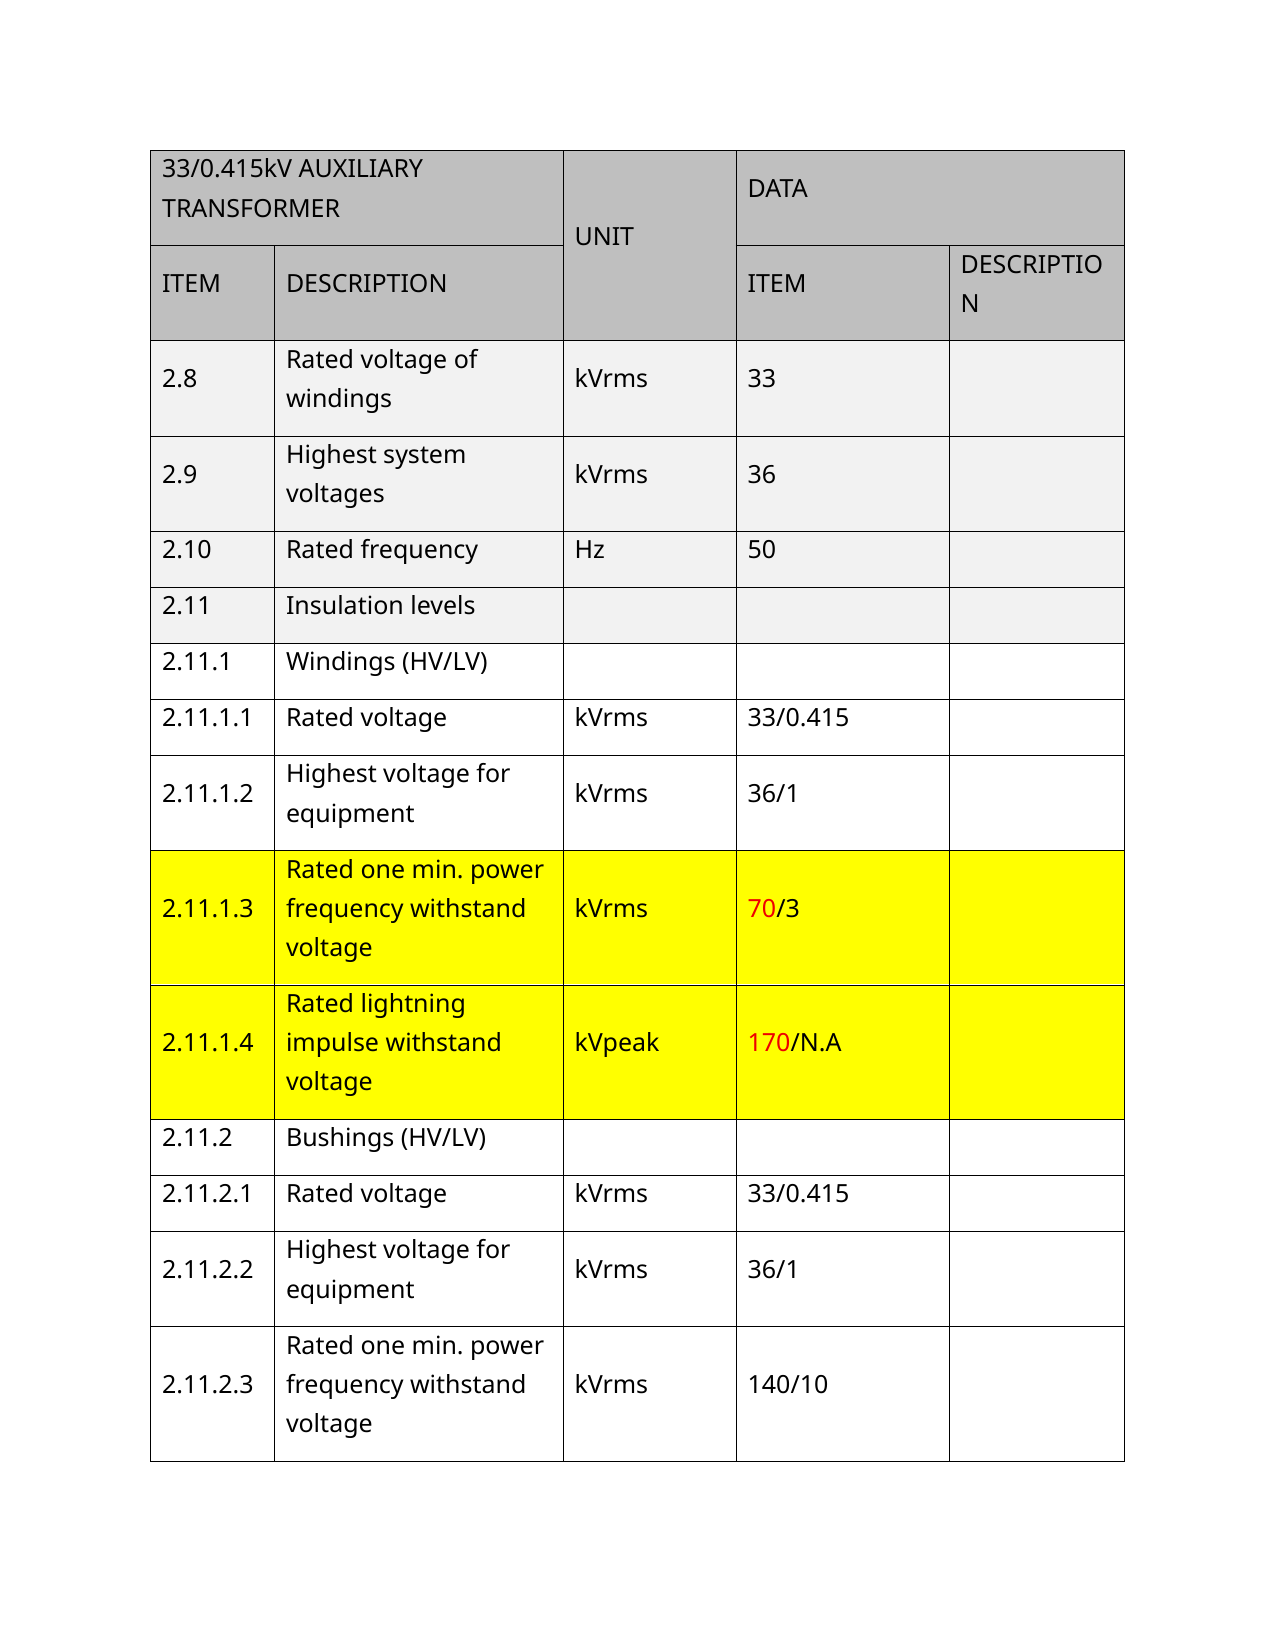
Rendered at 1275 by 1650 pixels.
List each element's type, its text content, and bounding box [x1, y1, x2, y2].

table_cell [950, 1120, 1124, 1175]
table_cell [564, 644, 736, 699]
table_cell [564, 1120, 736, 1175]
table_cell 50 [737, 532, 949, 587]
table_cell [950, 644, 1124, 699]
table_cell kVrms [564, 1232, 736, 1326]
table_cell 33/0.415 [737, 700, 949, 755]
table_cell 140/10 [737, 1327, 949, 1461]
table_cell Highest voltage for equipment [275, 756, 563, 850]
table_cell [737, 1120, 949, 1175]
table_cell [950, 986, 1124, 1119]
table_cell 70/3 [737, 851, 949, 984]
table_cell [737, 644, 949, 699]
table_cell 2.11.2.1 [151, 1176, 274, 1231]
table_cell ITEM [737, 246, 949, 340]
table_cell [950, 341, 1124, 436]
table_cell 33/0.415 [737, 1176, 949, 1231]
table_cell [564, 588, 736, 643]
table_cell [737, 588, 949, 643]
table_cell Rated voltage [275, 1176, 563, 1231]
table_cell Rated voltage [275, 700, 563, 755]
table_cell Rated one min. power frequency withstand voltage [275, 1327, 563, 1461]
table_cell [950, 1232, 1124, 1326]
table_cell 2.10 [151, 532, 274, 587]
table_cell Insulation levels [275, 588, 563, 643]
table_cell [950, 1327, 1124, 1461]
table_cell kVrms [564, 1327, 736, 1461]
table_cell Rated one min. power frequency withstand voltage [275, 851, 563, 984]
table_cell 2.11.1.4 [151, 986, 274, 1119]
table_cell 2.11.1.1 [151, 700, 274, 755]
table_cell Highest voltage for equipment [275, 1232, 563, 1326]
table_cell 2.11.2.2 [151, 1232, 274, 1326]
table_cell 36/1 [737, 756, 949, 850]
table_cell Bushings (HV/LV) [275, 1120, 563, 1175]
table_cell 2.8 [151, 341, 274, 436]
table_cell [950, 700, 1124, 755]
table_cell DESCRIPTION [275, 246, 563, 340]
table_cell [950, 532, 1124, 587]
table_header UNIT [564, 151, 736, 340]
table_cell 2.11.1.3 [151, 851, 274, 984]
table_cell ITEM [151, 246, 274, 340]
table_cell kVrms [564, 437, 736, 531]
table_cell [950, 756, 1124, 850]
table_cell Hz [564, 532, 736, 587]
table_cell Rated voltage of windings [275, 341, 563, 436]
table_cell Highest system voltages [275, 437, 563, 531]
table_cell Rated lightning impulse withstand voltage [275, 986, 563, 1119]
table_cell 2.11.1 [151, 644, 274, 699]
table_header 33/0.415kV AUXILIARY TRANSFORMER [151, 151, 563, 245]
table_cell kVrms [564, 341, 736, 436]
table_cell [950, 1176, 1124, 1231]
table_cell kVpeak [564, 986, 736, 1119]
table_cell DESCRIPTION [950, 246, 1124, 340]
table_cell 2.11.1.2 [151, 756, 274, 850]
table_header DATA [737, 151, 1124, 245]
table_cell Rated frequency [275, 532, 563, 587]
table_cell kVrms [564, 756, 736, 850]
table_cell 2.11 [151, 588, 274, 643]
table_cell Windings (HV/LV) [275, 644, 563, 699]
table_cell 36 [737, 437, 949, 531]
table_cell 36/1 [737, 1232, 949, 1326]
table_cell 33 [737, 341, 949, 436]
table_cell 2.9 [151, 437, 274, 531]
table_cell kVrms [564, 1176, 736, 1231]
table_cell 170/N.A [737, 986, 949, 1119]
table_cell 2.11.2 [151, 1120, 274, 1175]
table_cell kVrms [564, 851, 736, 984]
table_cell [950, 437, 1124, 531]
table_cell 2.11.2.3 [151, 1327, 274, 1461]
table_cell [950, 851, 1124, 984]
table_cell [950, 588, 1124, 643]
table_cell kVrms [564, 700, 736, 755]
